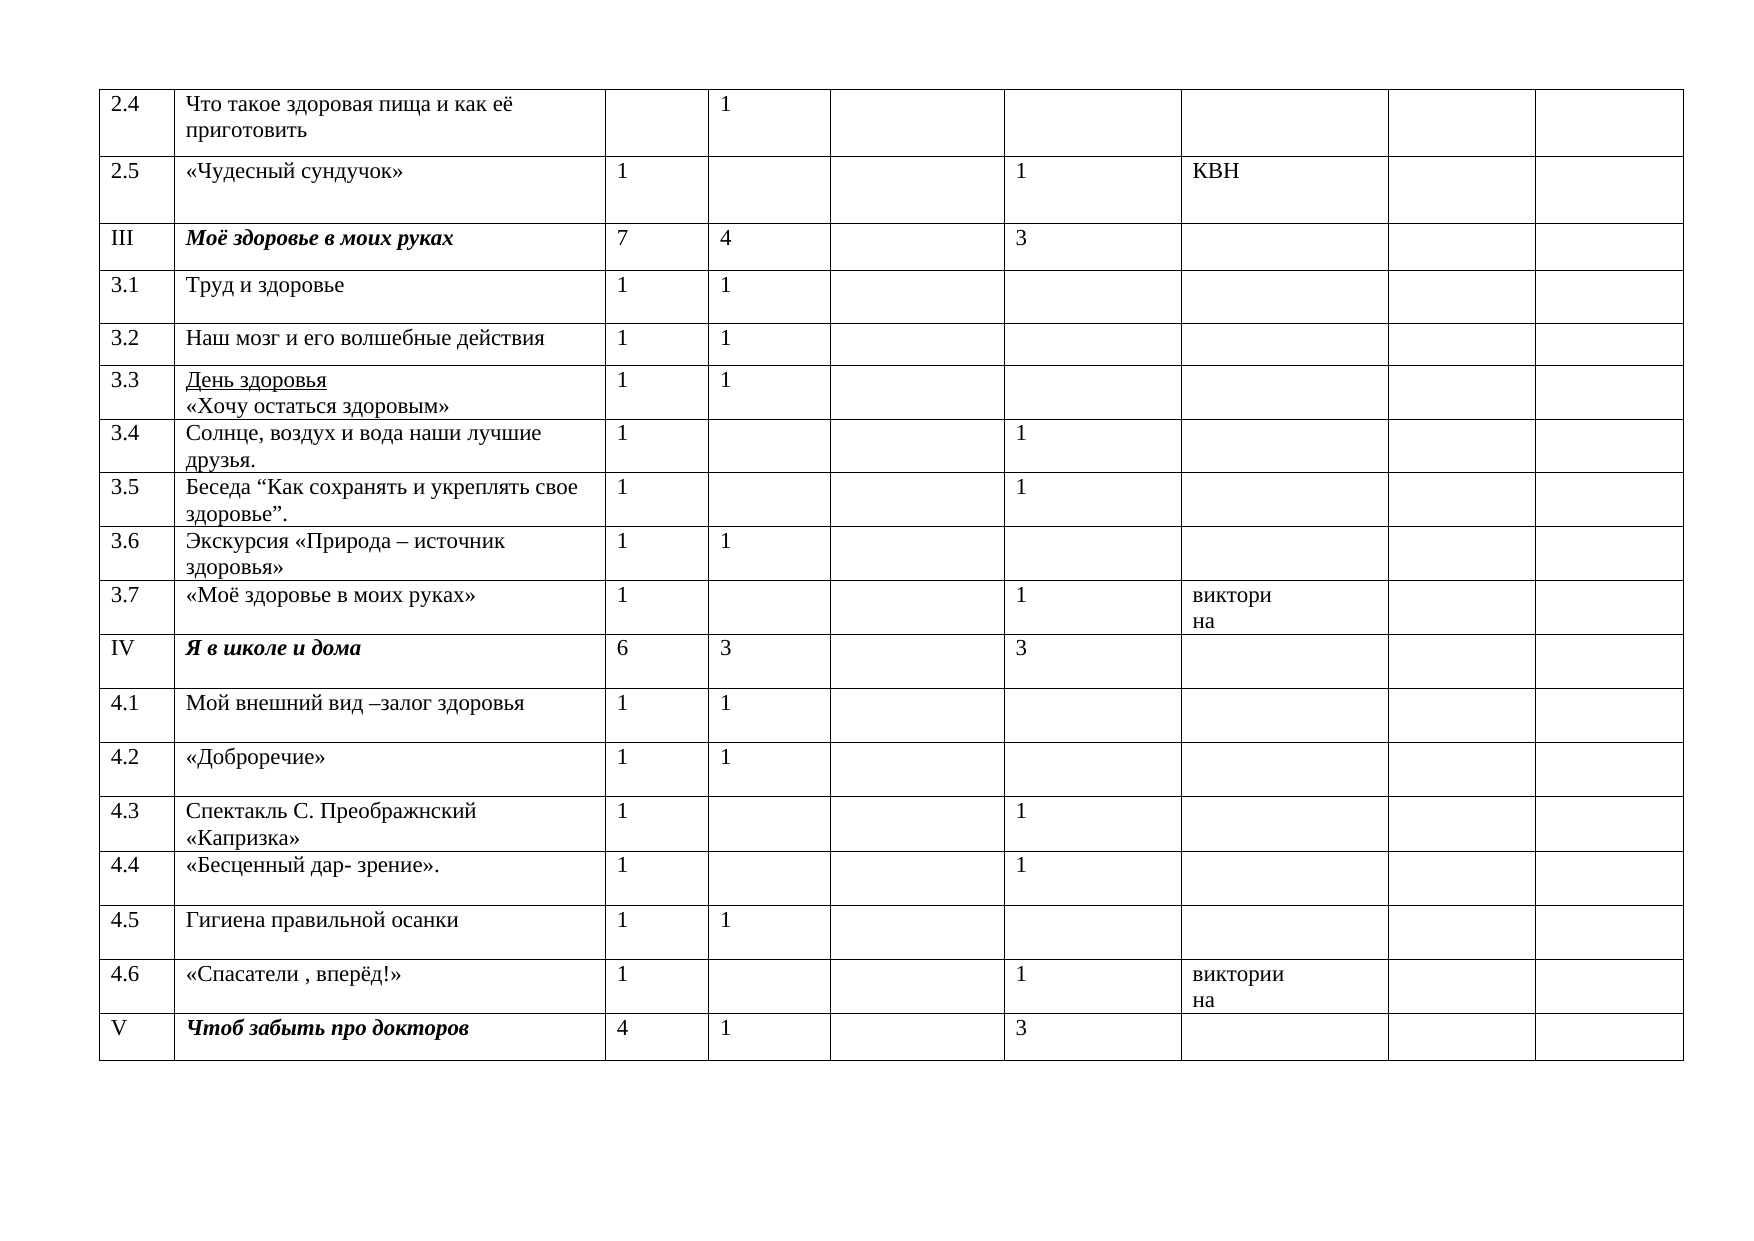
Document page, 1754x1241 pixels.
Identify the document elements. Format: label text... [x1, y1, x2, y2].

table_cell 1 [1005, 797, 1181, 851]
table_cell [831, 420, 1004, 472]
table_cell День здоровья «Хочу остаться здоровым» [175, 366, 605, 418]
table_cell [1536, 689, 1683, 742]
table_cell [1536, 527, 1683, 580]
table_cell Труд и здоровье [175, 271, 605, 323]
table_cell [831, 689, 1004, 742]
table_cell 3.2 [100, 324, 174, 365]
table_cell 3 [709, 635, 830, 688]
table_cell 1 [1005, 473, 1181, 526]
table_cell 1 [606, 689, 708, 742]
table_cell [831, 224, 1004, 269]
table_cell 4 [709, 224, 830, 269]
table_cell 1 [1005, 852, 1181, 905]
table_cell [1389, 224, 1535, 269]
table_cell [1536, 224, 1683, 269]
table_cell 1 [709, 1014, 830, 1060]
table_cell 1 [709, 527, 830, 580]
table_cell [1536, 581, 1683, 633]
table_cell Солнце, воздух и вода наши лучшие друзья. [175, 420, 605, 472]
table_cell Спектакль С. Преображнский «Капризка» [175, 797, 605, 851]
table_cell [831, 473, 1004, 526]
table_cell [1536, 960, 1683, 1013]
table_cell «Моё здоровье в моих руках» [175, 581, 605, 633]
table_cell 1 [606, 271, 708, 323]
table_cell [1389, 420, 1535, 472]
table_cell [831, 797, 1004, 851]
table_cell [1182, 473, 1388, 526]
table_cell 1 [709, 324, 830, 365]
table_cell 3.1 [100, 271, 174, 323]
table_cell [831, 852, 1004, 905]
table_cell Что такое здоровая пища и как её приготовить [175, 90, 605, 156]
table_cell 3 [1005, 1014, 1181, 1060]
table_cell V [100, 1014, 174, 1060]
table_cell 3 [1005, 635, 1181, 688]
table_cell [831, 635, 1004, 688]
table_cell [1182, 90, 1388, 156]
table_cell [1005, 90, 1181, 156]
table_cell 1 [606, 906, 708, 959]
table_cell IV [100, 635, 174, 688]
table_cell [1182, 527, 1388, 580]
table_cell [1182, 224, 1388, 269]
table_cell [1389, 743, 1535, 796]
table_cell [1536, 635, 1683, 688]
table_cell [1536, 852, 1683, 905]
table_cell 3.4 [100, 420, 174, 472]
table_cell [1389, 906, 1535, 959]
table_cell «Спасатели , вперёд!» [175, 960, 605, 1013]
table_cell 1 [606, 420, 708, 472]
table_cell [1182, 689, 1388, 742]
table_cell 4.1 [100, 689, 174, 742]
table_cell 1 [709, 906, 830, 959]
table_cell 1 [1005, 420, 1181, 472]
table_cell «Бесценный дар- зрение». [175, 852, 605, 905]
table_cell [1182, 797, 1388, 851]
table_cell [831, 271, 1004, 323]
table_cell 2.4 [100, 90, 174, 156]
table_cell 3.5 [100, 473, 174, 526]
table_cell «Доброречие» [175, 743, 605, 796]
table_cell [709, 157, 830, 223]
table_cell [1005, 324, 1181, 365]
table_cell 4.4 [100, 852, 174, 905]
table_cell [1389, 324, 1535, 365]
table_cell [1389, 1014, 1535, 1060]
table_cell [1389, 271, 1535, 323]
table_cell [1389, 527, 1535, 580]
table_cell 3.3 [100, 366, 174, 418]
table_cell [831, 581, 1004, 633]
table_cell 7 [606, 224, 708, 269]
table_cell [709, 960, 830, 1013]
table_cell 1 [709, 271, 830, 323]
table_cell [1005, 366, 1181, 418]
table_cell 1 [606, 581, 708, 633]
table_cell 1 [606, 324, 708, 365]
table_cell Гигиена правильной осанки [175, 906, 605, 959]
table_cell [709, 852, 830, 905]
table_cell [1005, 689, 1181, 742]
table_cell [1182, 635, 1388, 688]
table_cell 4.2 [100, 743, 174, 796]
table_cell III [100, 224, 174, 269]
table_cell 1 [709, 689, 830, 742]
table_cell [831, 324, 1004, 365]
table_cell виктори на [1182, 581, 1388, 633]
table_cell [831, 90, 1004, 156]
table_cell 1 [709, 90, 830, 156]
table_cell [1536, 797, 1683, 851]
table_cell [1389, 157, 1535, 223]
table_cell 1 [606, 473, 708, 526]
table_cell 1 [1005, 157, 1181, 223]
table_cell 4.3 [100, 797, 174, 851]
table_cell [1182, 1014, 1388, 1060]
table_cell [831, 743, 1004, 796]
table_cell [1389, 689, 1535, 742]
table_cell 1 [606, 852, 708, 905]
table_cell Экскурсия «Природа – источник здоровья» [175, 527, 605, 580]
table_cell [606, 90, 708, 156]
table_cell [1005, 906, 1181, 959]
table_cell 1 [1005, 581, 1181, 633]
table_cell 3 [1005, 224, 1181, 269]
table_cell Чтоб забыть про докторов [175, 1014, 605, 1060]
table_cell [709, 473, 830, 526]
table_cell 1 [606, 797, 708, 851]
table_cell [1182, 271, 1388, 323]
table_cell [1536, 157, 1683, 223]
table_cell 1 [709, 366, 830, 418]
table_cell 1 [606, 960, 708, 1013]
table_cell [831, 527, 1004, 580]
table_cell 1 [606, 527, 708, 580]
table_cell 1 [606, 366, 708, 418]
table_cell [1182, 852, 1388, 905]
table_cell 6 [606, 635, 708, 688]
table_cell [1182, 906, 1388, 959]
table_cell Наш мозг и его волшебные действия [175, 324, 605, 365]
table_cell 1 [606, 743, 708, 796]
table_cell [1389, 797, 1535, 851]
table_cell Беседа “Как сохранять и укреплять свое здоровье”. [175, 473, 605, 526]
table_cell 3.6 [100, 527, 174, 580]
table_cell [1536, 420, 1683, 472]
table_cell 3.7 [100, 581, 174, 633]
table_cell [1536, 366, 1683, 418]
table_cell 1 [709, 743, 830, 796]
table_cell [1536, 1014, 1683, 1060]
table_cell [1005, 527, 1181, 580]
table_cell 2.5 [100, 157, 174, 223]
table_cell [831, 906, 1004, 959]
table_cell виктории на [1182, 960, 1388, 1013]
table_cell 4.6 [100, 960, 174, 1013]
table_cell [831, 1014, 1004, 1060]
table_cell 4 [606, 1014, 708, 1060]
table_cell [1536, 906, 1683, 959]
table_cell [1389, 635, 1535, 688]
table_cell [1389, 581, 1535, 633]
table_cell [1005, 743, 1181, 796]
table_cell Я в школе и дома [175, 635, 605, 688]
table_cell [1389, 90, 1535, 156]
table_cell 4.5 [100, 906, 174, 959]
table_cell [1182, 743, 1388, 796]
table_cell [1389, 473, 1535, 526]
table_cell [1536, 743, 1683, 796]
table_cell [1389, 852, 1535, 905]
table_cell [1536, 473, 1683, 526]
table_cell 1 [1005, 960, 1181, 1013]
table_cell [831, 366, 1004, 418]
table_cell [831, 960, 1004, 1013]
table_cell Мой внешний вид –залог здоровья [175, 689, 605, 742]
table_cell КВН [1182, 157, 1388, 223]
table_cell [1005, 271, 1181, 323]
table_cell Моё здоровье в моих руках [175, 224, 605, 269]
table_cell [1536, 90, 1683, 156]
table_cell [709, 420, 830, 472]
table_cell [1182, 324, 1388, 365]
table_cell [709, 581, 830, 633]
table_cell [1536, 271, 1683, 323]
table_cell [831, 157, 1004, 223]
table_cell «Чудесный сундучок» [175, 157, 605, 223]
table_cell [709, 797, 830, 851]
table_cell [1389, 960, 1535, 1013]
table_cell [1536, 324, 1683, 365]
table_cell 1 [606, 157, 708, 223]
table_cell [1182, 366, 1388, 418]
table_cell [1389, 366, 1535, 418]
table_cell [1182, 420, 1388, 472]
